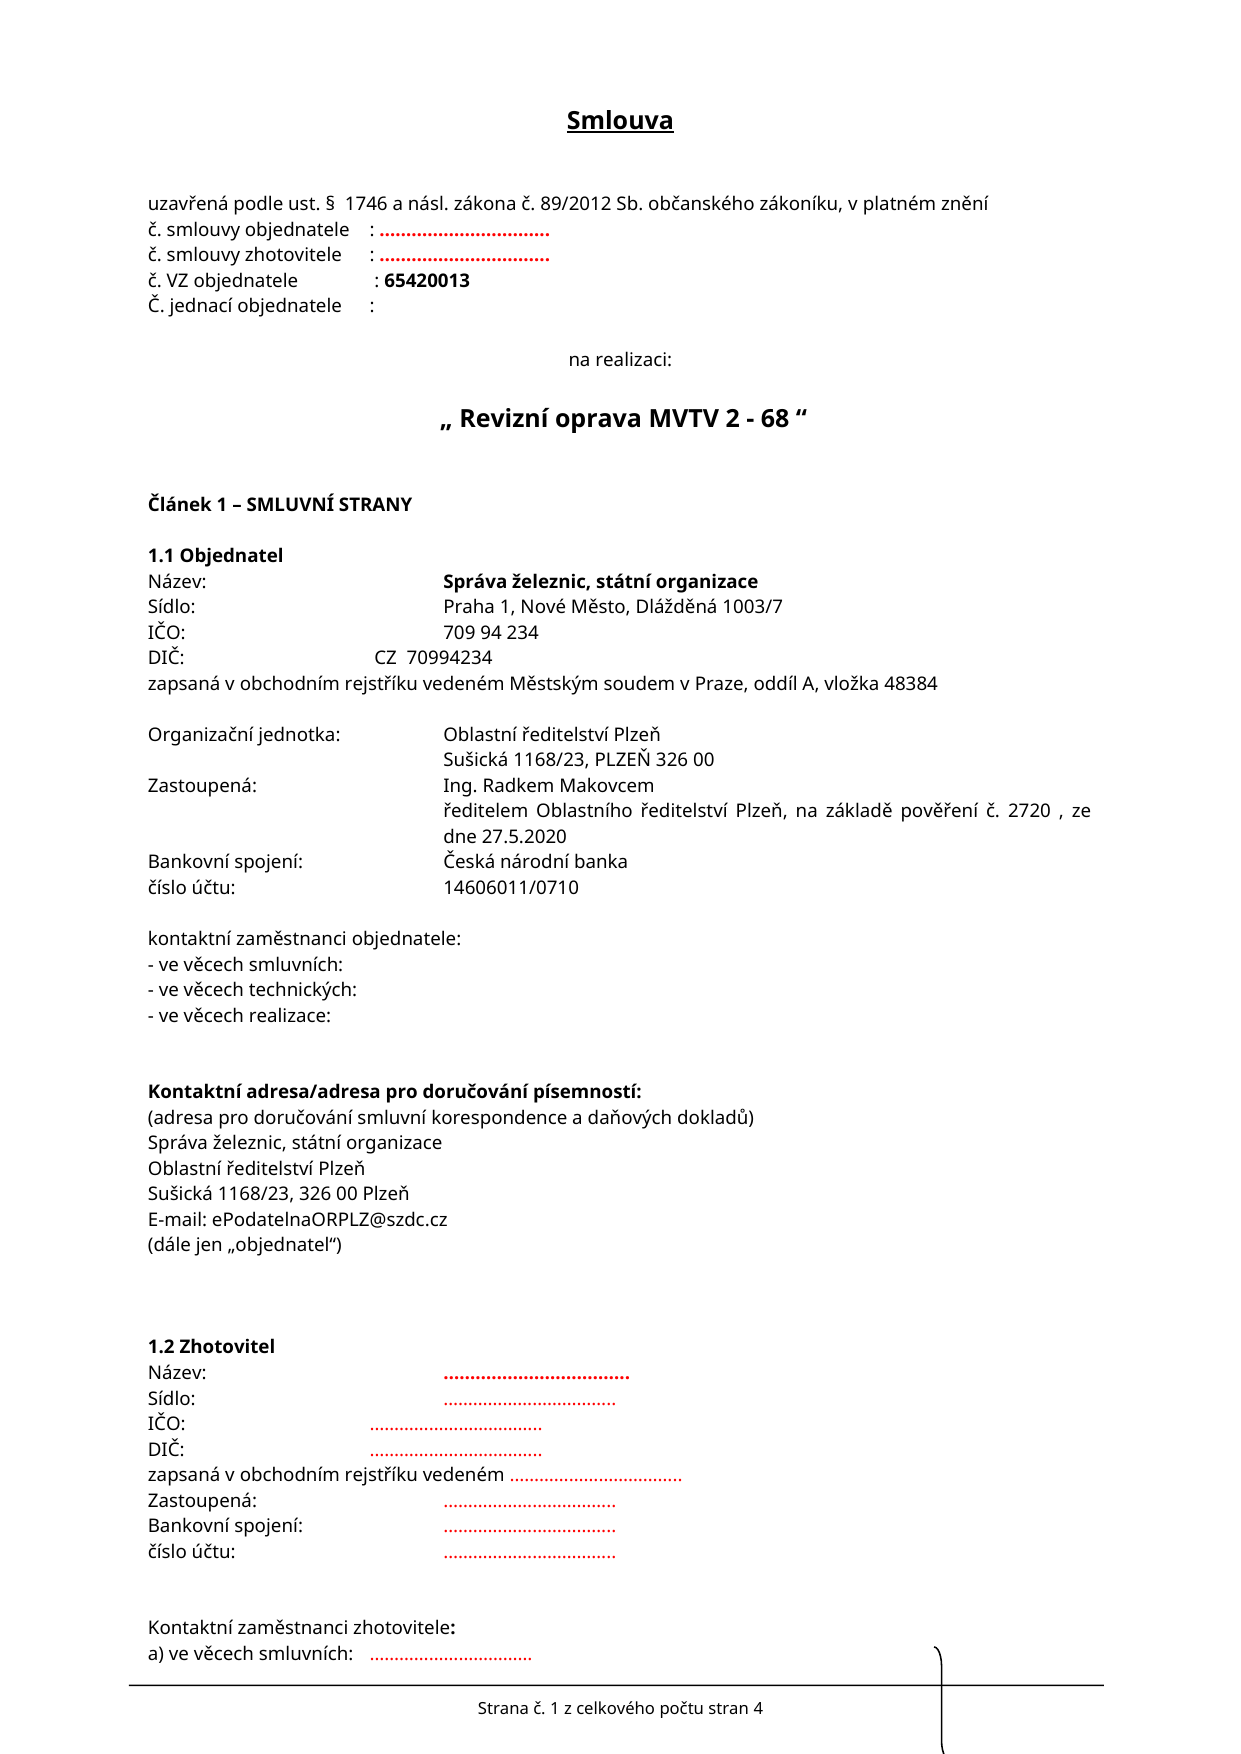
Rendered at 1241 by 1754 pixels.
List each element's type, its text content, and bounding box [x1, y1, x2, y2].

text na realizaci: [148, 347, 1092, 372]
text Bankovní spojení: …………………………….. [148, 1512, 1092, 1538]
text č. smlouvy zhotovitele : ………………………….. [148, 242, 1092, 267]
text Název: Správa železnic, státní organizace [148, 568, 1092, 594]
text Zastoupená: …………………………….. [148, 1487, 1092, 1512]
text IČO: 709 94 234 [148, 619, 1092, 645]
text zapsaná v obchodním rejstříku vedeném …………………………….. [148, 1461, 1092, 1487]
text (dále jen „objednatel“) [148, 1232, 1092, 1257]
text ředitelem Oblastního ředitelství Plzeň, na základě pověření č. 2720 , ze dne 27.5.2020 [148, 798, 1092, 849]
text Oblastní ředitelství Plzeň [148, 1155, 1092, 1181]
text Č. jednací objednatele : [148, 293, 1092, 318]
text - ve věcech realizace: [148, 1002, 1092, 1027]
text Sušická 1168/23, PLZEŇ 326 00 [148, 747, 1092, 772]
text Sušická 1168/23, 326 00 Plzeň [148, 1181, 1092, 1206]
text Kontaktní adresa/adresa pro doručování písemností: [148, 1078, 1092, 1104]
text Zastoupená: Ing. Radkem Makovcem [148, 772, 1092, 798]
text - ve věcech technických: [148, 976, 1092, 1002]
text zapsaná v obchodním rejstříku vedeném Městským soudem v Praze, oddíl A, vložka 48384 [148, 670, 1092, 696]
text č. smlouvy objednatele : ………………………….. [148, 216, 1092, 242]
text „ Revizní oprava MVTV 2 - 68 “ [148, 401, 1092, 435]
text kontaktní zaměstnanci objednatele: [148, 925, 1092, 951]
text DIČ: …………………………….. [148, 1436, 1092, 1461]
text Sídlo: …………………………….. [148, 1385, 1092, 1410]
text Správa železnic, státní organizace [148, 1129, 1092, 1155]
text 1.1 Objednatel [148, 543, 1092, 568]
text (adresa pro doručování smluvní korespondence a daňových dokladů) [148, 1104, 1092, 1129]
text a) ve věcech smluvních: …………………………… [148, 1640, 1092, 1666]
text E-mail: ePodatelnaORPLZ@szdc.cz [148, 1206, 1092, 1232]
text Bankovní spojení: Česká národní banka [148, 849, 1092, 874]
text Organizační jednotka: Oblastní ředitelství Plzeň [148, 721, 1092, 747]
text Článek 1 – SMLUVNÍ STRANY [148, 492, 1092, 517]
text Smlouva [148, 103, 1092, 137]
text Název: …………………………….. [148, 1359, 1092, 1385]
text - ve věcech smluvních: [148, 951, 1092, 976]
text Sídlo: Praha 1, Nové Město, Dlážděná 1003/7 [148, 594, 1092, 619]
text č. VZ objednatele : 65420013 [148, 267, 1092, 293]
text Kontaktní zaměstnanci zhotovitele: [148, 1614, 1092, 1640]
text číslo účtu: 14606011/0710 [148, 874, 1092, 900]
text uzavřená podle ust. § 1746 a násl. zákona č. 89/2012 Sb. občanského zákoníku, v platném znění [148, 191, 1092, 216]
text DIČ: CZ 70994234 [148, 645, 1092, 670]
text IČO: …………………………….. [148, 1410, 1092, 1436]
text 1.2 Zhotovitel [148, 1334, 1092, 1359]
text číslo účtu: …………………………….. [148, 1538, 1092, 1563]
